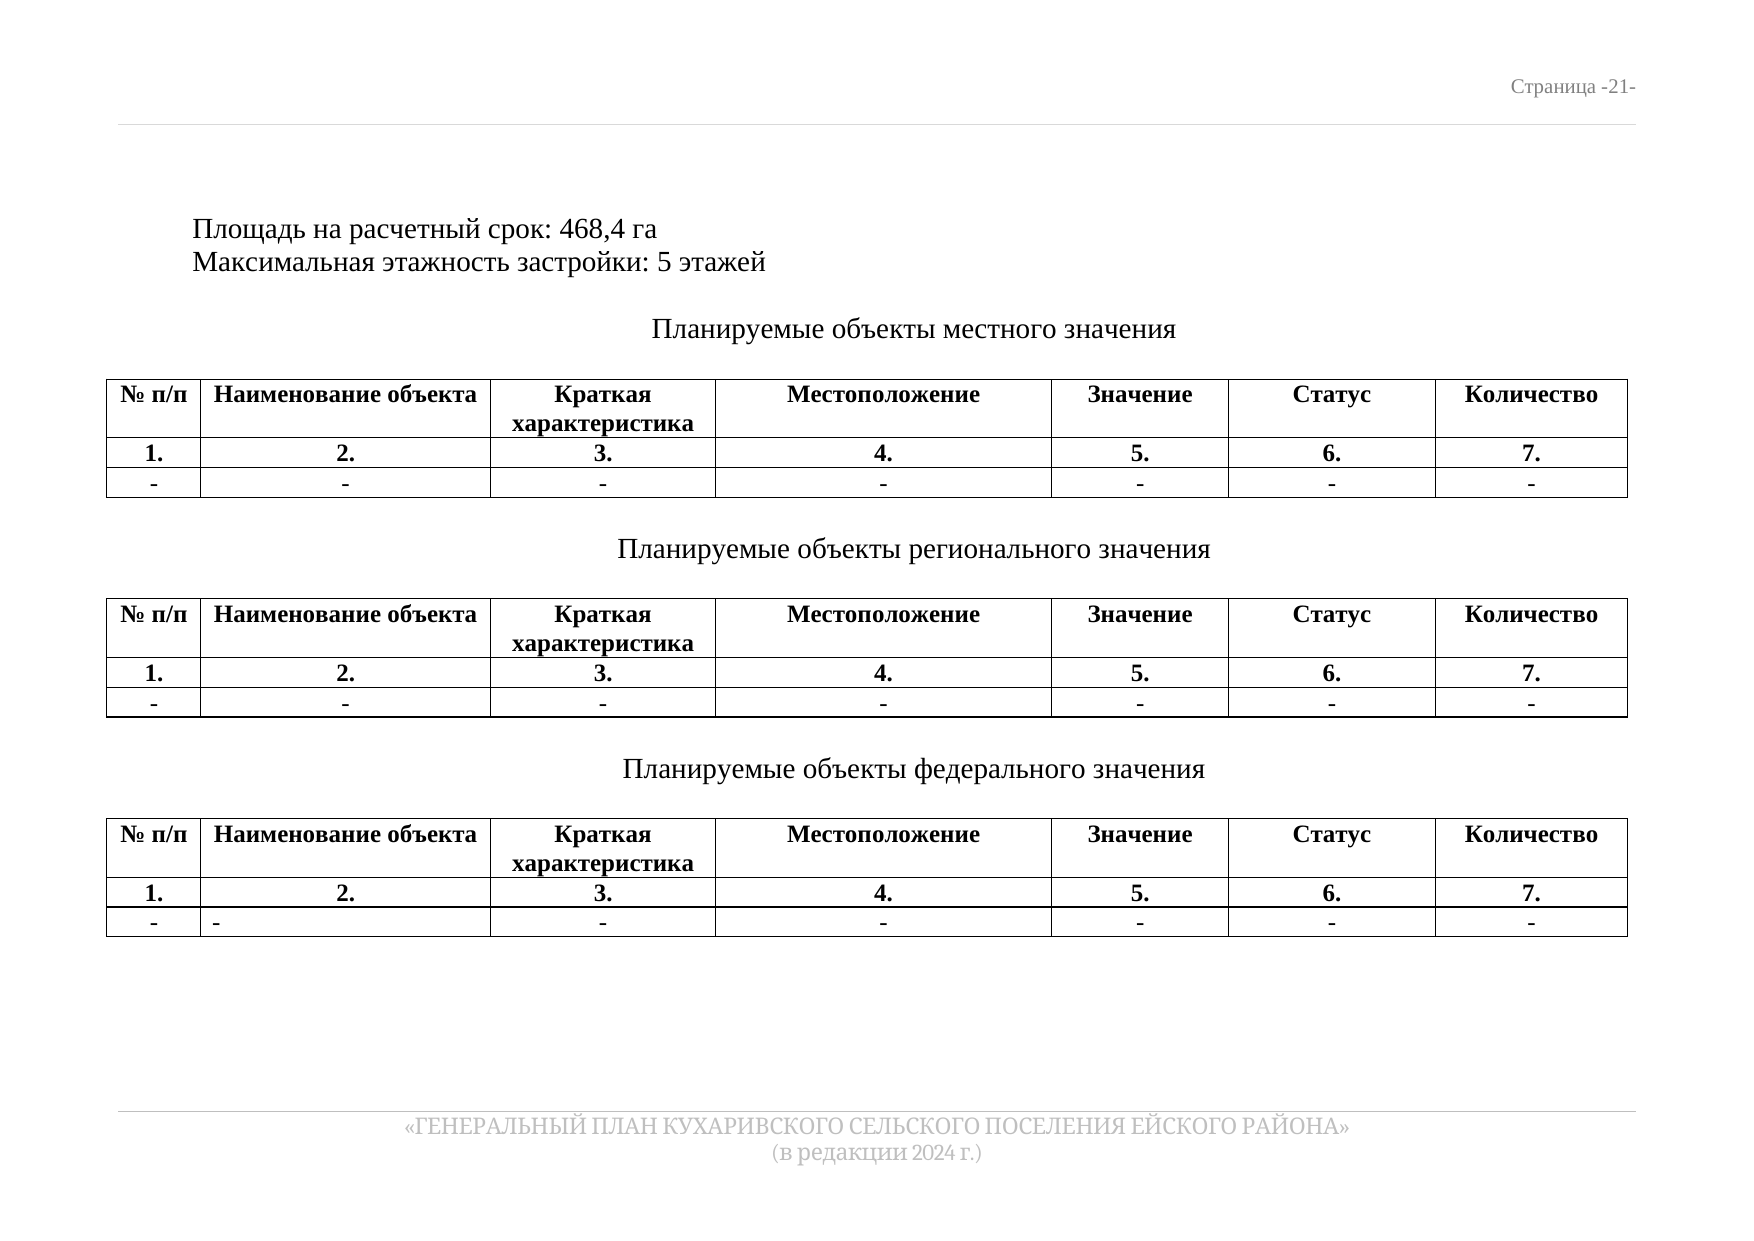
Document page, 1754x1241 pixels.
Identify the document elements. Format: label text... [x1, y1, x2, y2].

table_header Наименование объекта [201, 599, 490, 657]
table_cell - [107, 908, 200, 936]
table_cell - [201, 688, 490, 716]
table_cell 1. [107, 438, 200, 467]
table_cell 4. [716, 878, 1051, 906]
table_header Наименование объекта [201, 380, 490, 437]
table_header Местоположение [716, 819, 1051, 877]
text Площадь на расчетный срок: 468,4 га [118, 211, 1636, 244]
table_cell - [716, 908, 1051, 936]
table_header Количество [1436, 819, 1627, 877]
table_header Краткая характеристика [491, 819, 715, 877]
table_cell - [201, 908, 490, 936]
table_header Местоположение [716, 380, 1051, 437]
table_cell - [1052, 688, 1228, 716]
table_header Статус [1229, 380, 1435, 437]
table_header Краткая характеристика [491, 380, 715, 437]
table_cell 3. [491, 878, 715, 906]
table_cell 3. [491, 438, 715, 467]
table_header Количество [1436, 380, 1627, 437]
table_header Краткая характеристика [491, 599, 715, 657]
table_cell - [1436, 908, 1627, 936]
table_cell - [1436, 468, 1627, 497]
table_cell - [107, 468, 200, 497]
table_header № п/п [107, 819, 200, 877]
table_cell - [491, 468, 715, 497]
text Планируемые объекты местного значения [118, 311, 1636, 345]
table_cell - [1052, 468, 1228, 497]
table_cell 6. [1229, 658, 1435, 687]
table_cell 3. [491, 658, 715, 687]
table_cell 2. [201, 438, 490, 467]
text Планируемые объекты регионального значения [118, 531, 1636, 565]
table_cell - [716, 468, 1051, 497]
table_cell 2. [201, 658, 490, 687]
table_header Статус [1229, 819, 1435, 877]
table_cell - [1229, 908, 1435, 936]
table_cell 4. [716, 438, 1051, 467]
table_cell 1. [107, 878, 200, 906]
table_header Значение [1052, 380, 1228, 437]
table_header Наименование объекта [201, 819, 490, 877]
table_cell 7. [1436, 658, 1627, 687]
table_cell 4. [716, 658, 1051, 687]
table_cell 5. [1052, 658, 1228, 687]
table_cell 7. [1436, 438, 1627, 467]
table_header Значение [1052, 599, 1228, 657]
table_header Местоположение [716, 599, 1051, 657]
table_cell 5. [1052, 438, 1228, 467]
table_cell 6. [1229, 878, 1435, 906]
table_cell 6. [1229, 438, 1435, 467]
table_cell - [107, 688, 200, 716]
table_header № п/п [107, 599, 200, 657]
table_cell - [1052, 908, 1228, 936]
table_header № п/п [107, 380, 200, 437]
table_cell 5. [1052, 878, 1228, 906]
table_header Значение [1052, 819, 1228, 877]
table_cell 7. [1436, 878, 1627, 906]
table_cell - [491, 908, 715, 936]
table_cell - [1229, 468, 1435, 497]
table_cell - [1229, 688, 1435, 716]
text Максимальная этажность застройки: 5 этажей [118, 244, 1636, 278]
table_cell 1. [107, 658, 200, 687]
text Планируемые объекты федерального значения [118, 751, 1636, 784]
table_header Статус [1229, 599, 1435, 657]
table_cell - [201, 468, 490, 497]
table_header Количество [1436, 599, 1627, 657]
table_cell - [716, 688, 1051, 716]
table_cell 2. [201, 878, 490, 906]
table_cell - [1436, 688, 1627, 716]
table_cell - [491, 688, 715, 716]
